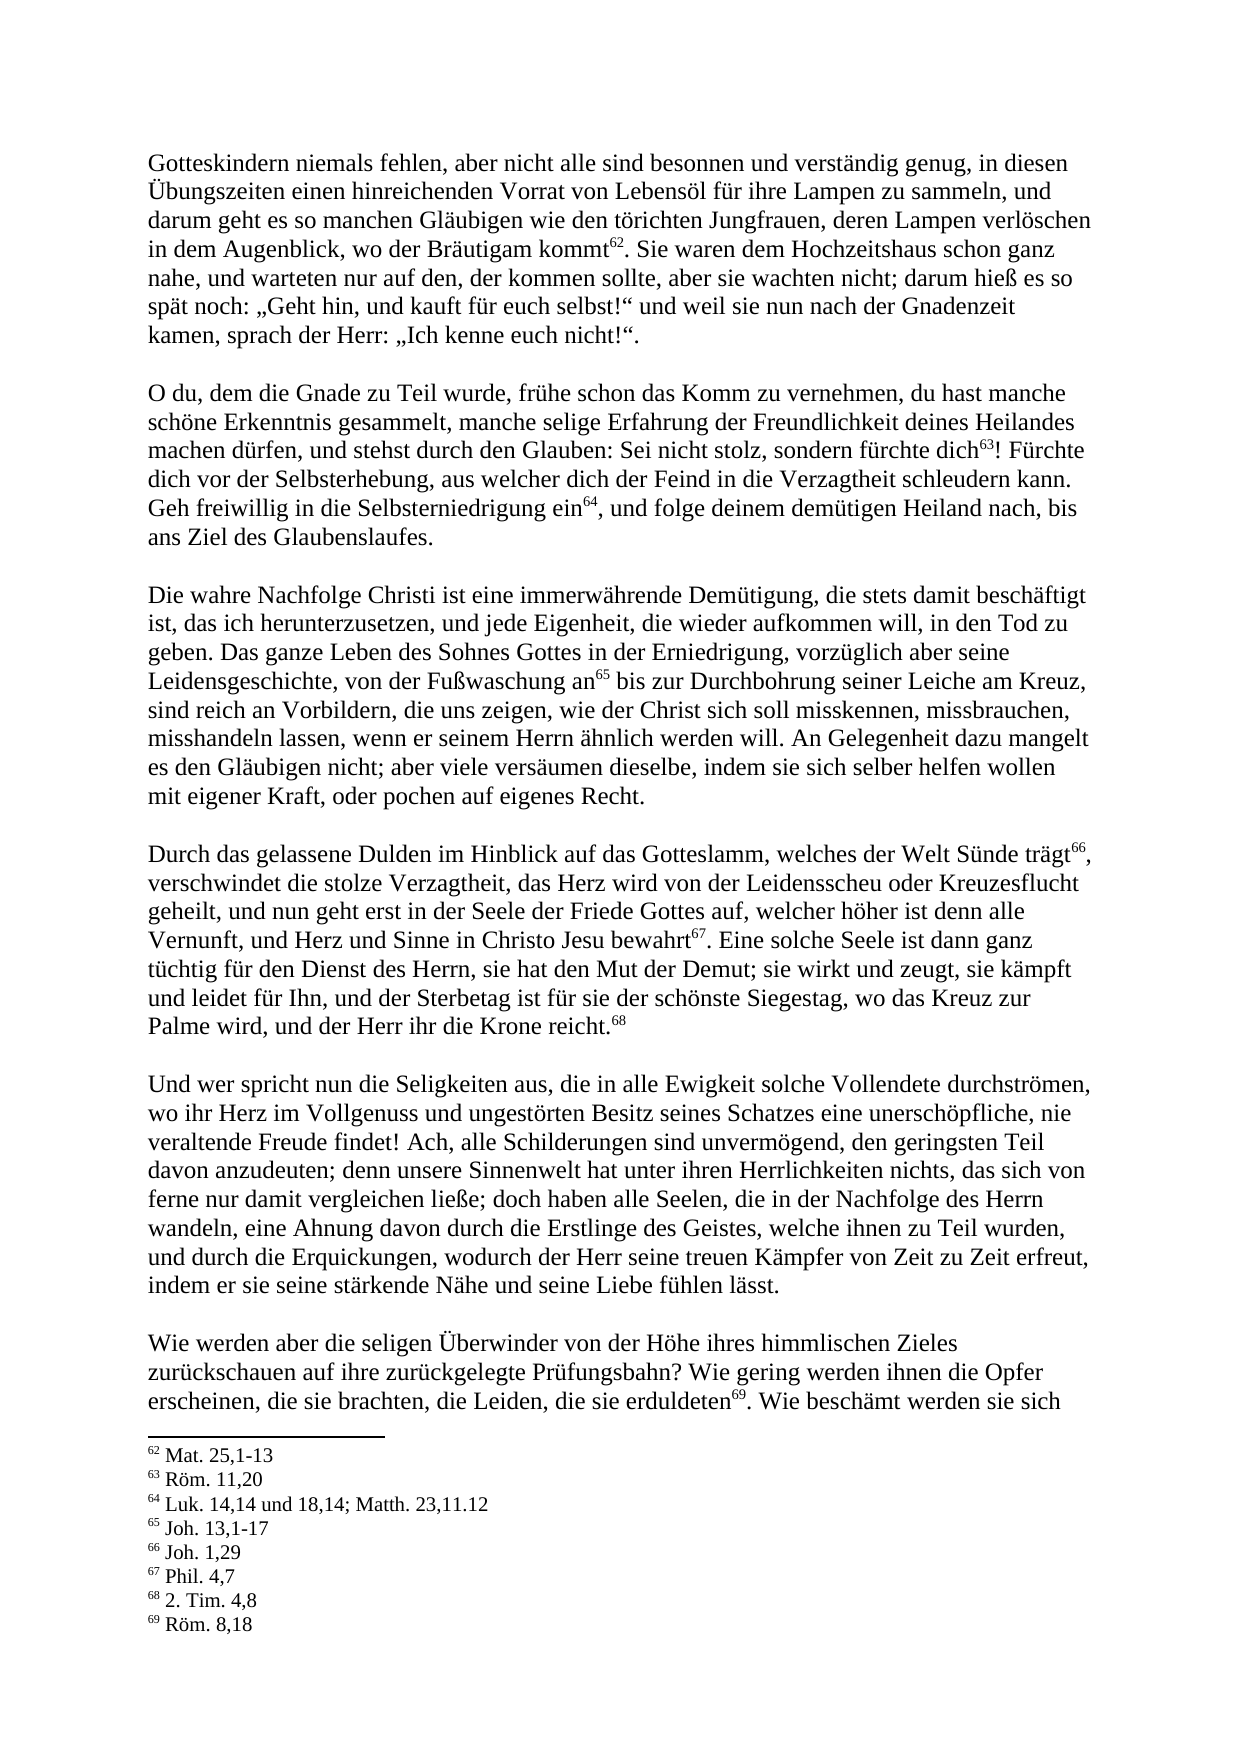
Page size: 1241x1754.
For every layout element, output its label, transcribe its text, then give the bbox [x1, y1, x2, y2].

text Und wer spricht nun die Seligkeiten aus, die in alle Ewigkeit solche Vollendete durchströmen, wo ihr Herz im Vollgenuss und ungestörten Besitz seines Schatzes eine unerschöpfliche, nie veraltende Freude findet! Ach, alle Schilderungen sind unvermögend, den geringsten Teil davon anzudeuten; denn unsere Sinnenwelt hat unter ihren Herrlichkeiten nichts, das sich von ferne nur damit vergleichen ließe; doch haben alle Seelen, die in der Nachfolge des Herrn wandeln, eine Ahnung davon durch die Erstlinge des Geistes, welche ihnen zu Teil wurden, und durch die Erquickungen, wodurch der Herr seine treuen Kämpfer von Zeit zu Zeit erfreut, indem er sie seine stärkende Nähe und seine Liebe fühlen lässt. [148, 1213, 1093, 1443]
text O du, dem die Gnade zu Teil wurde, frühe schon das Komm zu vernehmen, du hast manche schöne Erkenntnis gesammelt, manche selige Erfahrung der Freundlichkeit deines Heilandes machen dürfen, und stehst durch den Glauben: Sei nicht stolz, sondern fürchte dich! Fürchte dich vor der Selbsterhebung, aus welcher dich der Feind in die Verzagtheit schleudern kann. Geh freiwillig in die Selbsterniedrigung ein, und folge deinem demütigen Heiland nach, bis ans Ziel des Glaubenslaufes. [148, 522, 1093, 695]
text Heil der Seele, die sich gehörig darauf vorbereitet hat, dass ihr dieser Ruf dann, als die Stimme des Freundes, das Schreckliche verliert. An Übung lässt es der Heilige Geist den Gotteskindern niemals fehlen, aber nicht alle sind besonnen und verständig genug, in diesen Übungszeiten einen hinreichenden Vorrat von Lebensöl für ihre Lampen zu sammeln, und darum geht es so manchen Gläubigen wie den törichten Jungfrauen, deren Lampen verlöschen in dem Augenblick, wo der Bräutigam kommt. Sie waren dem Hochzeitshaus schon ganz nahe, und warteten nur auf den, der kommen sollte, aber sie wachten nicht; darum hieß es so spät noch: „Geht hin, und kauft für euch selbst!“ und weil sie nun nach der Gnadenzeit kamen, sprach der Herr: „Ich kenne euch nicht!“. [148, 234, 1093, 493]
text Durch das gelassene Dulden im Hinblick auf das Gotteslamm, welches der Welt Sünde trägt, verschwindet die stolze Verzagtheit, das Herz wird von der Leidensscheu oder Kreuzesflucht geheilt, und nun geht erst in der Seele der Friede Gottes auf, welcher höher ist denn alle Vernunft, und Herz und Sinne in Christo Jesu bewahrt. Eine solche Seele ist dann ganz tüchtig für den Dienst des Herrn, sie hat den Mut der Demut; sie wirkt und zeugt, sie kämpft und leidet für Ihn, und der Sterbetag ist für sie der schönste Siegestag, wo das Kreuz zur Palme wird, und der Herr ihr die Krone reicht. [148, 983, 1093, 1184]
text Die wahre Nachfolge Christi ist eine immerwährende Demütigung, die stets damit beschäftigt ist, das ich herunterzusetzen, und jede Eigenheit, die wieder aufkommen will, in den Tod zu geben. Das ganze Leben des Sohnes Gottes in der Erniedrigung, vorzüglich aber seine Leidensgeschichte, von der Fußwaschung an bis zur Durchbohrung seiner Leiche am Kreuz, sind reich an Vorbildern, die uns zeigen, wie der Christ sich soll misskennen, missbrauchen, misshandeln lassen, wenn er seinem Herrn ähnlich werden will. An Gelegenheit dazu mangelt es den Gläubigen nicht; aber viele versäumen dieselbe, indem sie sich selber helfen wollen mit eigener Kraft, oder pochen auf eigenes Recht. [148, 724, 1093, 954]
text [148, 148, 1093, 205]
